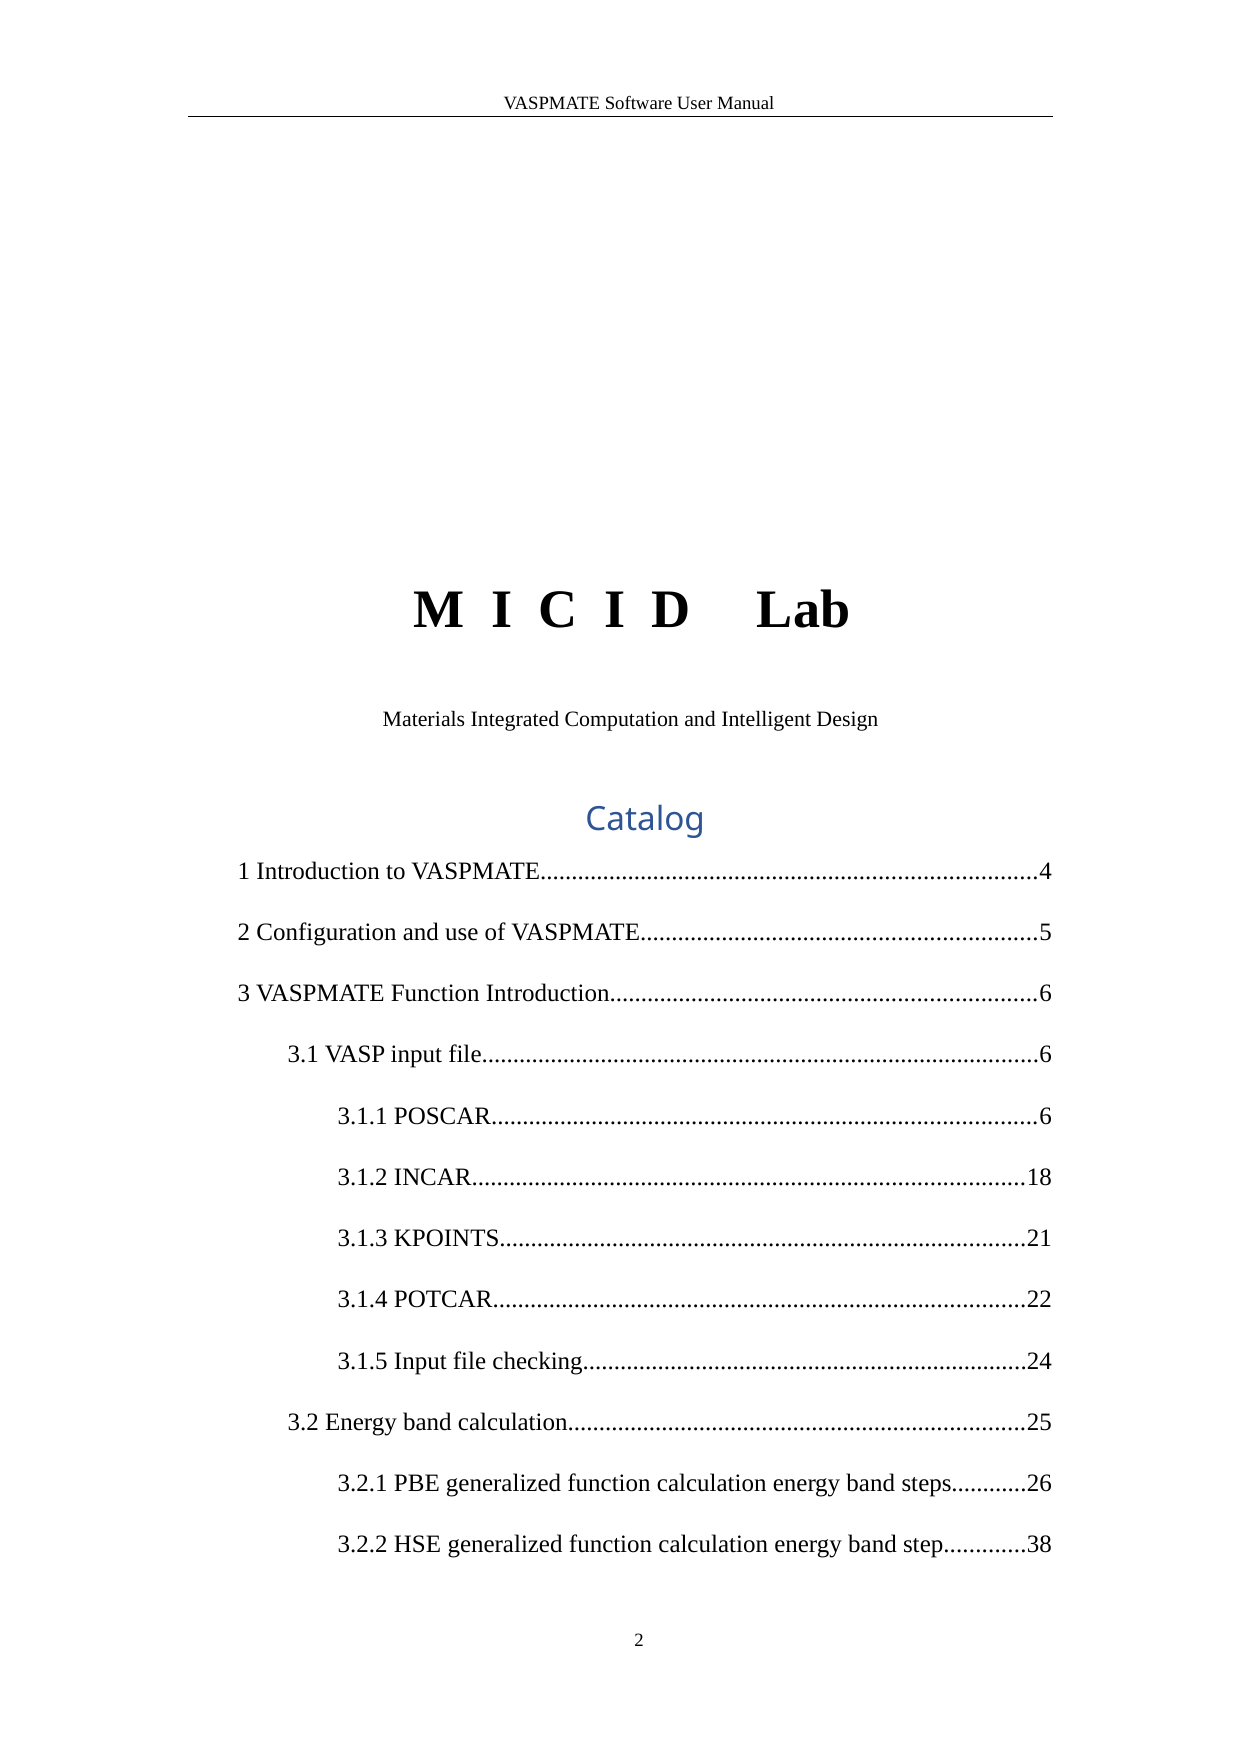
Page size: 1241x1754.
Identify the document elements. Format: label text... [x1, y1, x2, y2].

text MICID Lab [187, 575, 1053, 640]
text Materials Integrated Computation and Intelligent Design [187, 703, 1053, 735]
